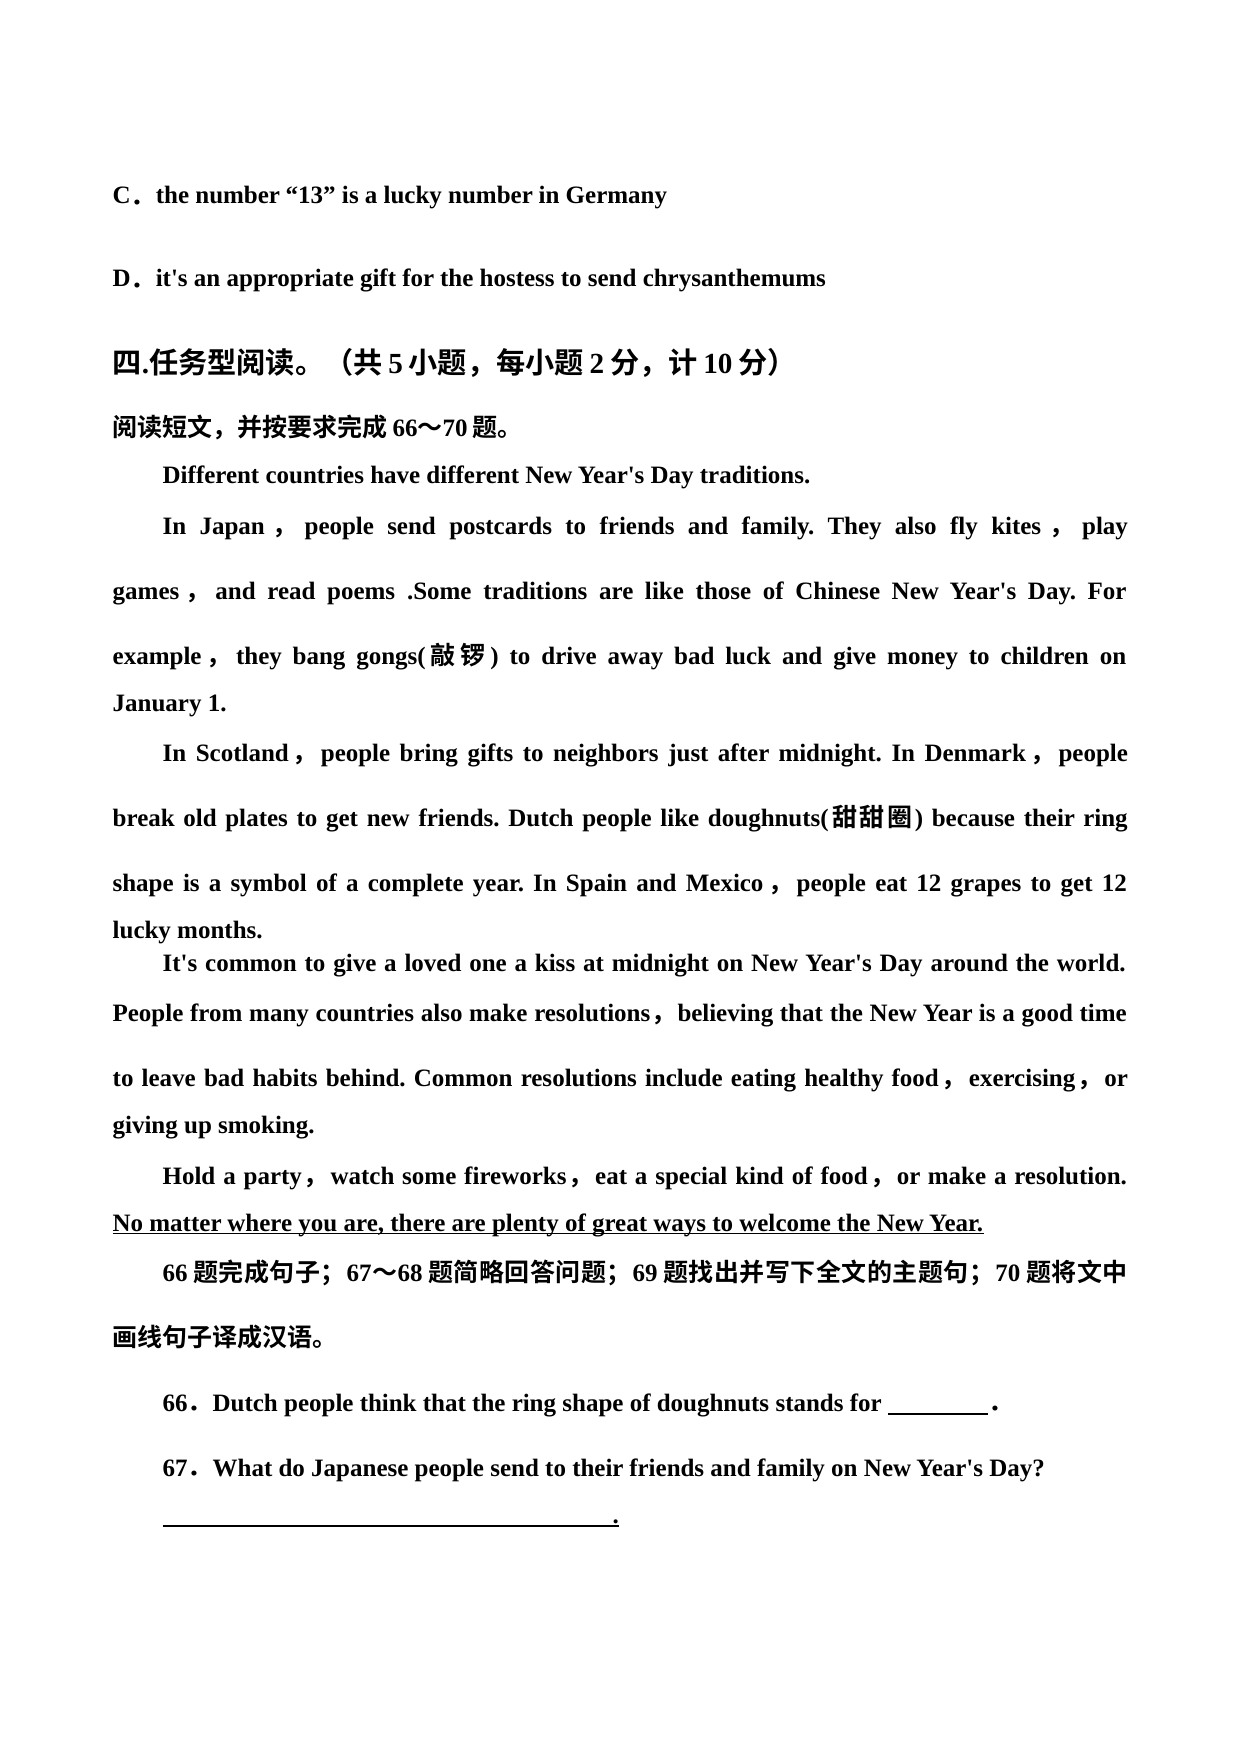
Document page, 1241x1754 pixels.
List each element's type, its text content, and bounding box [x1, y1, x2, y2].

text In Scotland，people bring gifts to neighbors just after midnight. In Denmark，people break old plates to get new friends. Dutch people like doughnuts(甜甜圈) because their ring shape is a symbol of a complete year. In Spain and Mexico，people eat 12 grapes to get 12 lucky months. [112, 718, 1128, 946]
text It's common to give a loved one a kiss at midnight on New Year's Day around the world. People from many countries also make resolutions，believing that the New Year is a good time to leave bad habits behind. Common resolutions include eating healthy food，exercising，or giving up smoking. [112, 946, 1128, 1141]
text 66．Dutch people think that the ring shape of doughnuts stands for ． [112, 1368, 1128, 1433]
text 阅读短文，并按要求完成66～70题。 [112, 393, 1128, 458]
text C．the number “13” is a lucky number in Germany [112, 162, 1128, 227]
text . [112, 1498, 1128, 1531]
text 66题完成句子；67～68题简略回答问题；69题找出并写下全文的主题句；70题将文中画线句子译成汉语。 [112, 1238, 1128, 1368]
text Different countries have different New Year's Day traditions. [112, 458, 1128, 491]
text Hold a party，watch some fireworks，eat a special kind of food，or make a resolution. No matter where you are, there are plenty of great ways to welcome the New Year. [112, 1141, 1128, 1238]
text 67．What do Japanese people send to their friends and family on New Year's Day? [112, 1433, 1128, 1498]
text 四.任务型阅读。（共5小题，每小题2分，计10分） [112, 328, 1128, 393]
text D．it's an appropriate gift for the hostess to send chrysanthemums [112, 245, 1128, 310]
text In Japan，people send postcards to friends and family. They also fly kites，play games，and read poems .Some traditions are like those of Chinese New Year's Day. For example，they bang gongs(敲锣) to drive away bad luck and give money to children on January 1. [112, 491, 1128, 718]
